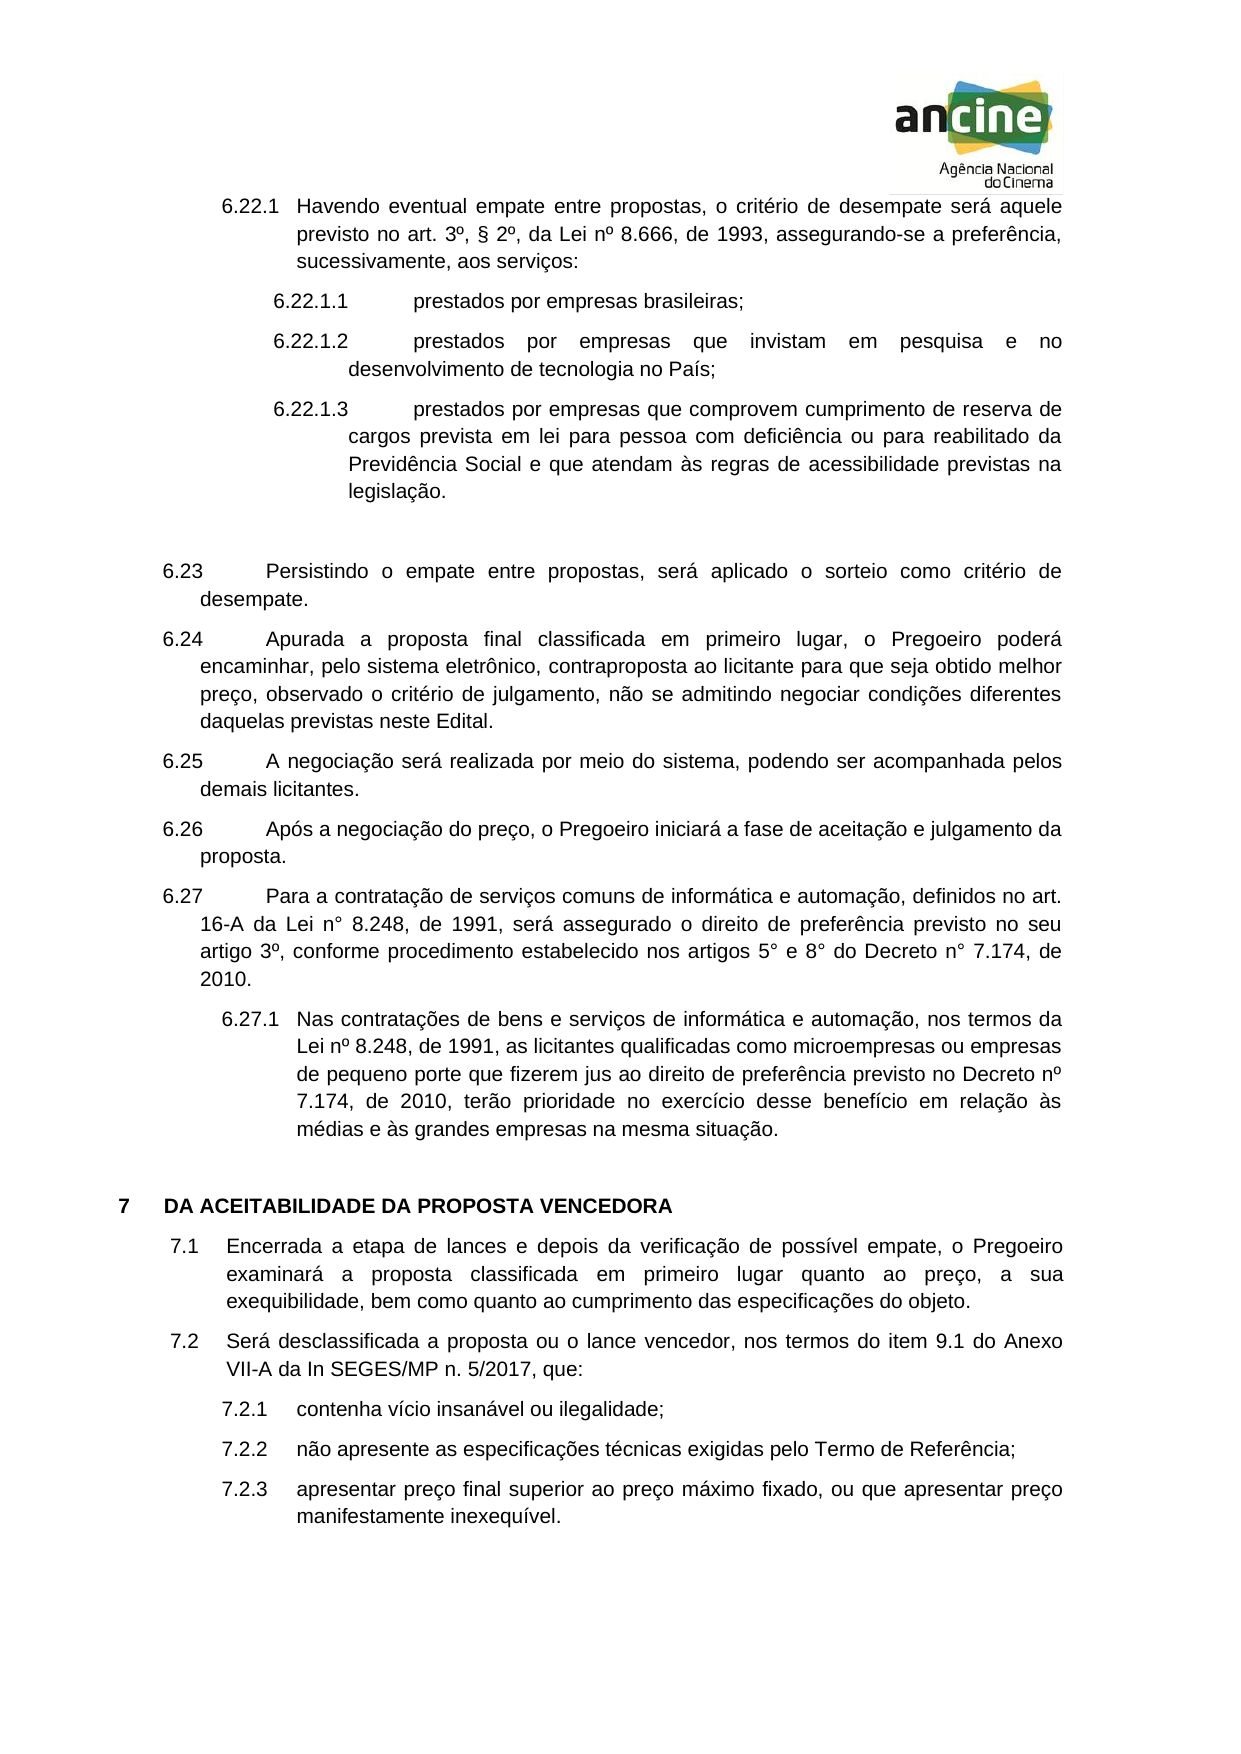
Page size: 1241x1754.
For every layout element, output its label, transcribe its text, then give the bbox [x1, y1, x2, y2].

list Apurada a proposta final classificada em primeiro lugar, o Pregoeiro poderá encaminhar, pelo sistema eletrônico, contraproposta ao licitante para que seja obtido melhor preço, observado o critério de julgamento, não se admitindo negociar condições diferentes daquelas previstas neste Edital. [162, 627, 1063, 733]
list Após a negociação do preço, o Pregoeiro iniciará a fase de aceitação e julgamento da proposta. [162, 817, 1063, 868]
list Será desclassificada a proposta ou o lance vencedor, nos termos do item 9.1 do Anexo VII-A da In SEGES/MP n. 5/2017, que: [170, 1329, 1064, 1381]
list prestados por empresas que comprovem cumprimento de reserva de cargos prevista em lei para pessoa com deficiência ou para reabilitado da Previdência Social e que atendam às regras de acessibilidade previstas na legislação. [273, 397, 1063, 503]
list prestados por empresas brasileiras; [273, 289, 1063, 313]
picture [889, 73, 1064, 195]
list não apresente as especificações técnicas exigidas pelo Termo de Referência; [221, 1437, 1064, 1461]
list prestados por empresas que invistam em pesquisa e no desenvolvimento de tecnologia no País; [273, 329, 1063, 381]
list A negociação será realizada por meio do sistema, podendo ser acompanhada pelos demais licitantes. [162, 749, 1063, 801]
list Nas contratações de bens e serviços de informática e automação, nos termos da Lei nº 8.248, de 1991, as licitantes qualificadas como microempresas ou empresas de pequeno porte que fizerem jus ao direito de preferência previsto no Decreto nº 7.174, de 2010, terão prioridade no exercício desse benefício em relação às médias e às grandes empresas na mesma situação. [221, 1007, 1063, 1141]
list Encerrada a etapa de lances e depois da verificação de possível empate, o Pregoeiro examinará a proposta classificada em primeiro lugar quanto ao preço, a sua exequibilidade, bem como quanto ao cumprimento das especificações do objeto. [170, 1234, 1064, 1313]
list apresentar preço final superior ao preço máximo fixado, ou que apresentar preço manifestamente inexequível. [221, 1477, 1064, 1528]
list contenha vício insanável ou ilegalidade; [221, 1397, 1064, 1421]
list DA ACEITABILIDADE DA PROPOSTA VENCEDORA [118, 1194, 1064, 1218]
list Persistindo o empate entre propostas, será aplicado o sorteio como critério de desempate. [162, 559, 1063, 611]
list Para a contratação de serviços comuns de informática e automação, definidos no art. 16-A da Lei n° 8.248, de 1991, será assegurado o direito de preferência previsto no seu artigo 3º, conforme procedimento estabelecido nos artigos 5° e 8° do Decreto n° 7.174, de 2010. [162, 884, 1063, 991]
list Havendo eventual empate entre propostas, o critério de desempate será aquele previsto no art. 3º, § 2º, da Lei nº 8.666, de 1993, assegurando-se a preferência, sucessivamente, aos serviços: [221, 194, 1063, 273]
